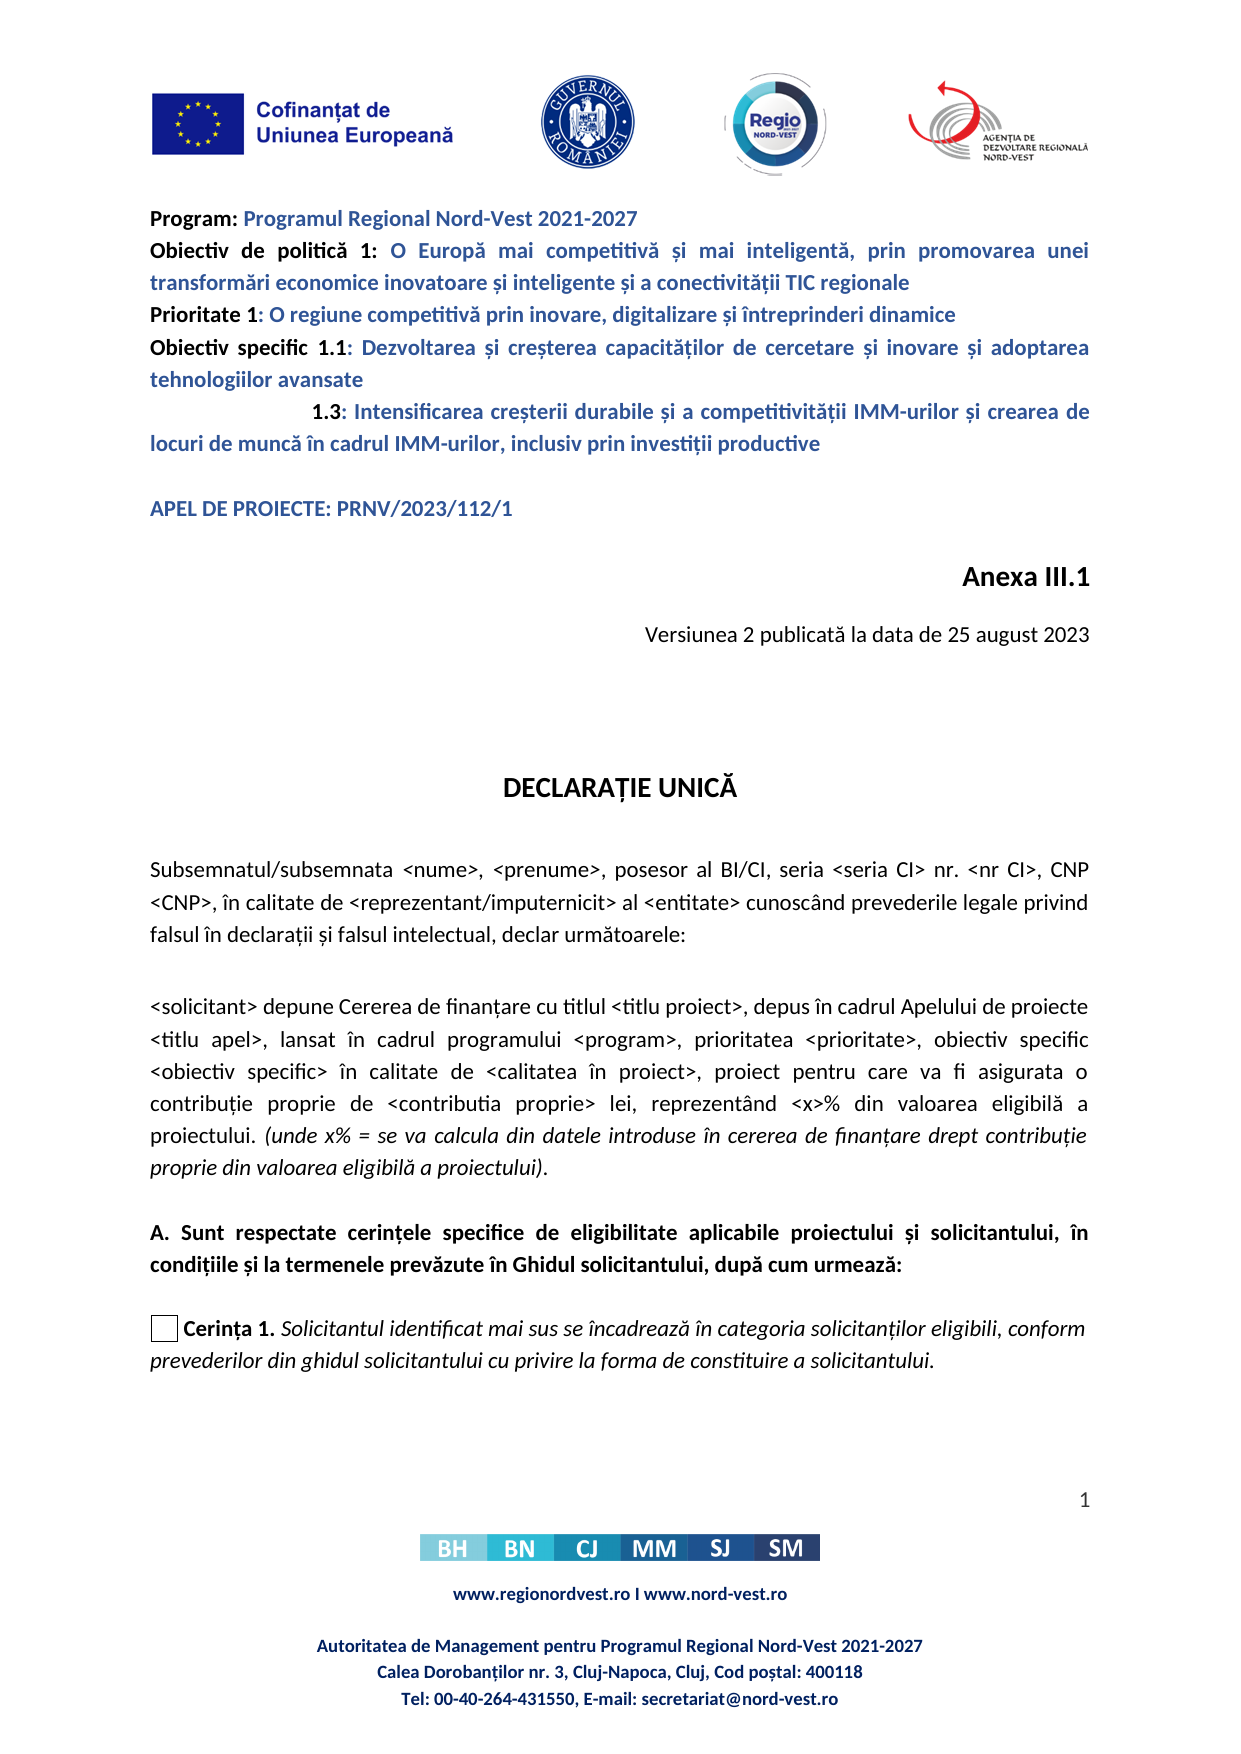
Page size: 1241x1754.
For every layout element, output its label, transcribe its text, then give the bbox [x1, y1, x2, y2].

picture [420, 1534, 820, 1561]
text Obiectiv de politică 1: O Europă mai competitivă și mai inteligentă, prin promovarea unei transformări economice inovatoare și inteligente și a conectivității TIC regionale [150, 236, 1090, 296]
text A. Sunt respectate cerințele specifice de eligibilitate aplicabile proiectului și solicitantului, în condițiile și la termenele prevăzute în Ghidul solicitantului, după cum urmează: [150, 1218, 1090, 1278]
text Prioritate 1: O regiune competitivă prin inovare, digitalizare și întreprinderi dinamice [150, 301, 1090, 328]
picture [150, 73, 1088, 176]
text DECLARAȚIE UNICĂ [150, 769, 1090, 805]
text <solicitant> depune Cererea de finanțare cu titlul <titlu proiect>, depus în cadrul Apelului de proiecte <titlu apel>, lansat în cadrul programului <program>, prioritatea <prioritate>, obiectiv specific <obiectiv specific> în calitate de <calitatea în proiect>, proiect pentru care va fi asigurata o contribuție proprie de <contributia proprie> lei, reprezentând <x>% din valoarea eligibilă a proiectului. (unde x% = se va calcula din datele introduse în cererea de finanțare drept contribuție proprie din valoarea eligibilă a proiectului). [150, 992, 1090, 1181]
text Obiectiv specific 1.1: Dezvoltarea și creșterea capacităților de cercetare și inovare și adoptarea tehnologiilor avansate [150, 333, 1090, 393]
text Versiunea 2 publicată la data de 25 august 2023 [150, 620, 1090, 648]
text Program: Programul Regional Nord-Vest 2021-2027 [150, 204, 1090, 232]
list Cerința 1. Solicitantul identificat mai sus se încadrează în categoria solicitanților eligibili, conform prevederilor din ghidul solicitantului cu privire la forma de constituire a solicitantului. [150, 1314, 1090, 1374]
text Subsemnatul/subsemnata <nume>, <prenume>, posesor al BI/CI, seria <seria CI> nr. <nr CI>, CNP <CNP>, în calitate de <reprezentant/imputernicit> al <entitate> cunoscând prevederile legale privind falsul în declarații și falsul intelectual, declar următoarele: [150, 855, 1090, 948]
text APEL DE PROIECTE: PRNV/2023/112/1 [150, 494, 1090, 522]
text 1.3: Intensificarea creșterii durabile și a competitivității IMM-urilor și crearea de locuri de muncă în cadrul IMM-urilor, inclusiv prin investiții productive [150, 397, 1090, 457]
text Anexa III.1 [150, 558, 1090, 594]
